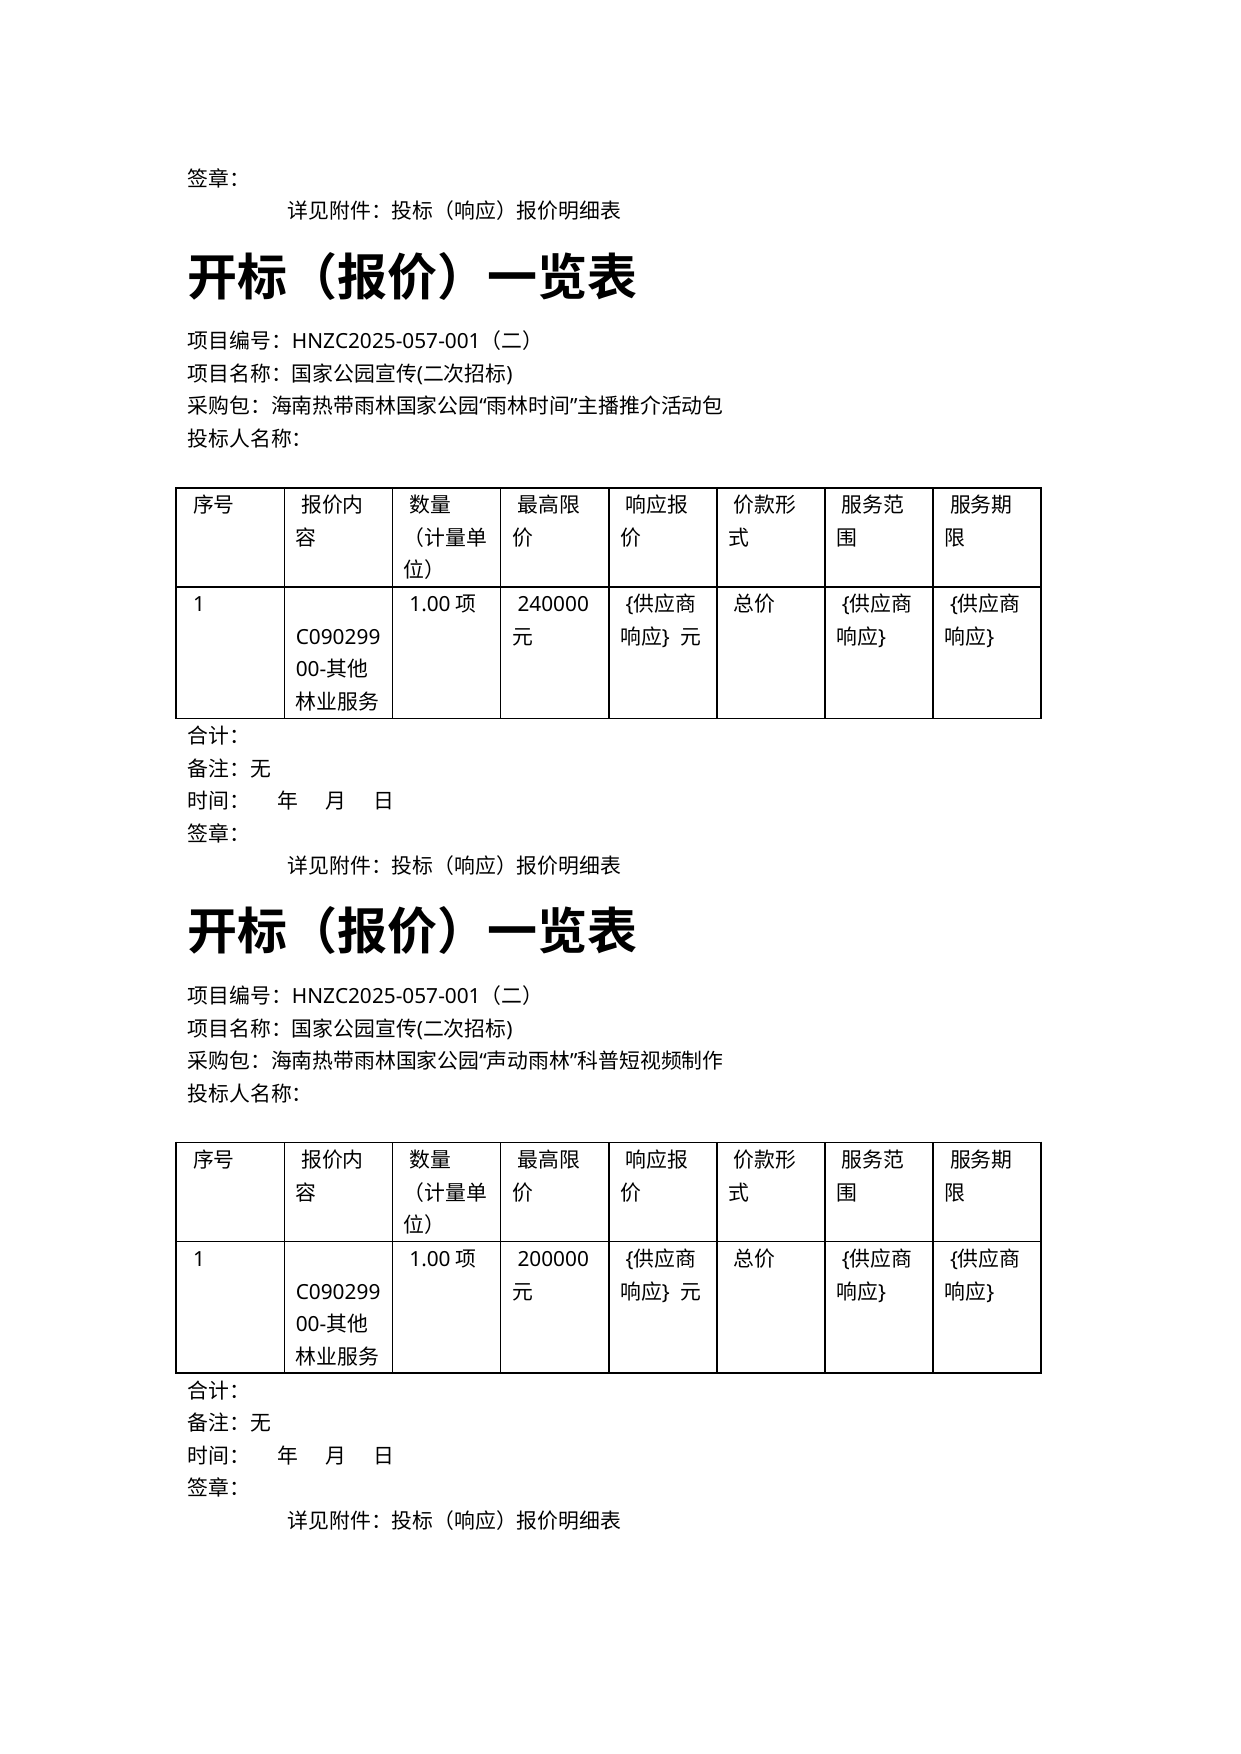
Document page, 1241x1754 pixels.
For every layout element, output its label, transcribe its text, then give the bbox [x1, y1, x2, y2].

text 项目编号：HNZC2025-057-001（二） [187, 979, 1053, 1012]
table_cell 1 [177, 1242, 284, 1372]
text 开标（报价）一览表 [187, 882, 1053, 979]
table_cell {供应商响应} 元 [610, 1242, 716, 1372]
table_cell 1 [177, 588, 284, 718]
text 详见附件：投标（响应）报价明细表 [187, 1504, 1053, 1536]
text 合计： [187, 719, 1053, 752]
table_cell {供应商响应} [934, 1242, 1040, 1372]
text 详见附件：投标（响应）报价明细表 [187, 849, 1053, 882]
text 采购包：海南热带雨林国家公园“声动雨林”科普短视频制作 [187, 1044, 1053, 1077]
table_header 报价内容 [285, 489, 392, 586]
table_header 最高限价 [501, 489, 608, 586]
table_header 响应报价 [610, 1143, 716, 1241]
table_header 数量（计量单位） [393, 489, 500, 586]
table_header 价款形式 [718, 1143, 824, 1241]
table_cell {供应商响应} 元 [610, 588, 716, 718]
table_cell C09029900-其他林业服务 [285, 1242, 392, 1372]
table_header 报价内容 [285, 1143, 392, 1241]
text 时间： 年 月 日 [187, 1439, 1053, 1471]
text 投标人名称： [187, 1077, 1053, 1109]
table_cell {供应商响应} [934, 588, 1040, 718]
text 签章： [187, 162, 1053, 194]
text 项目编号：HNZC2025-057-001（二） [187, 324, 1053, 357]
table_header 序号 [177, 1143, 284, 1241]
table_cell {供应商响应} [826, 1242, 932, 1372]
text 开标（报价）一览表 [187, 227, 1053, 324]
text 投标人名称： [187, 422, 1053, 454]
text 采购包：海南热带雨林国家公园“雨林时间”主播推介活动包 [187, 389, 1053, 422]
table_header 服务期限 [934, 489, 1040, 586]
table_header 服务范围 [826, 1143, 932, 1241]
table_cell 1.00项 [393, 588, 500, 718]
text 签章： [187, 817, 1053, 849]
table_header 价款形式 [718, 489, 824, 586]
text 签章： [187, 1471, 1053, 1504]
table_header 序号 [177, 489, 284, 586]
table_cell {供应商响应} [826, 588, 932, 718]
table_cell C09029900-其他林业服务 [285, 588, 392, 718]
table_cell 1.00项 [393, 1242, 500, 1372]
table_cell 200000 元 [501, 1242, 608, 1372]
table_header 响应报价 [610, 489, 716, 586]
table_header 数量（计量单位） [393, 1143, 500, 1241]
table_cell 总价 [718, 1242, 824, 1372]
text 项目名称：国家公园宣传(二次招标) [187, 1012, 1053, 1044]
table_cell 240000 元 [501, 588, 608, 718]
text 合计： [187, 1374, 1053, 1406]
text 备注：无 [187, 752, 1053, 784]
table_cell 总价 [718, 588, 824, 718]
text 详见附件：投标（响应）报价明细表 [187, 194, 1053, 227]
table_header 服务范围 [826, 489, 932, 586]
table_header 服务期限 [934, 1143, 1040, 1241]
text 项目名称：国家公园宣传(二次招标) [187, 357, 1053, 389]
text 备注：无 [187, 1406, 1053, 1439]
text 时间： 年 月 日 [187, 784, 1053, 817]
table_header 最高限价 [501, 1143, 608, 1241]
